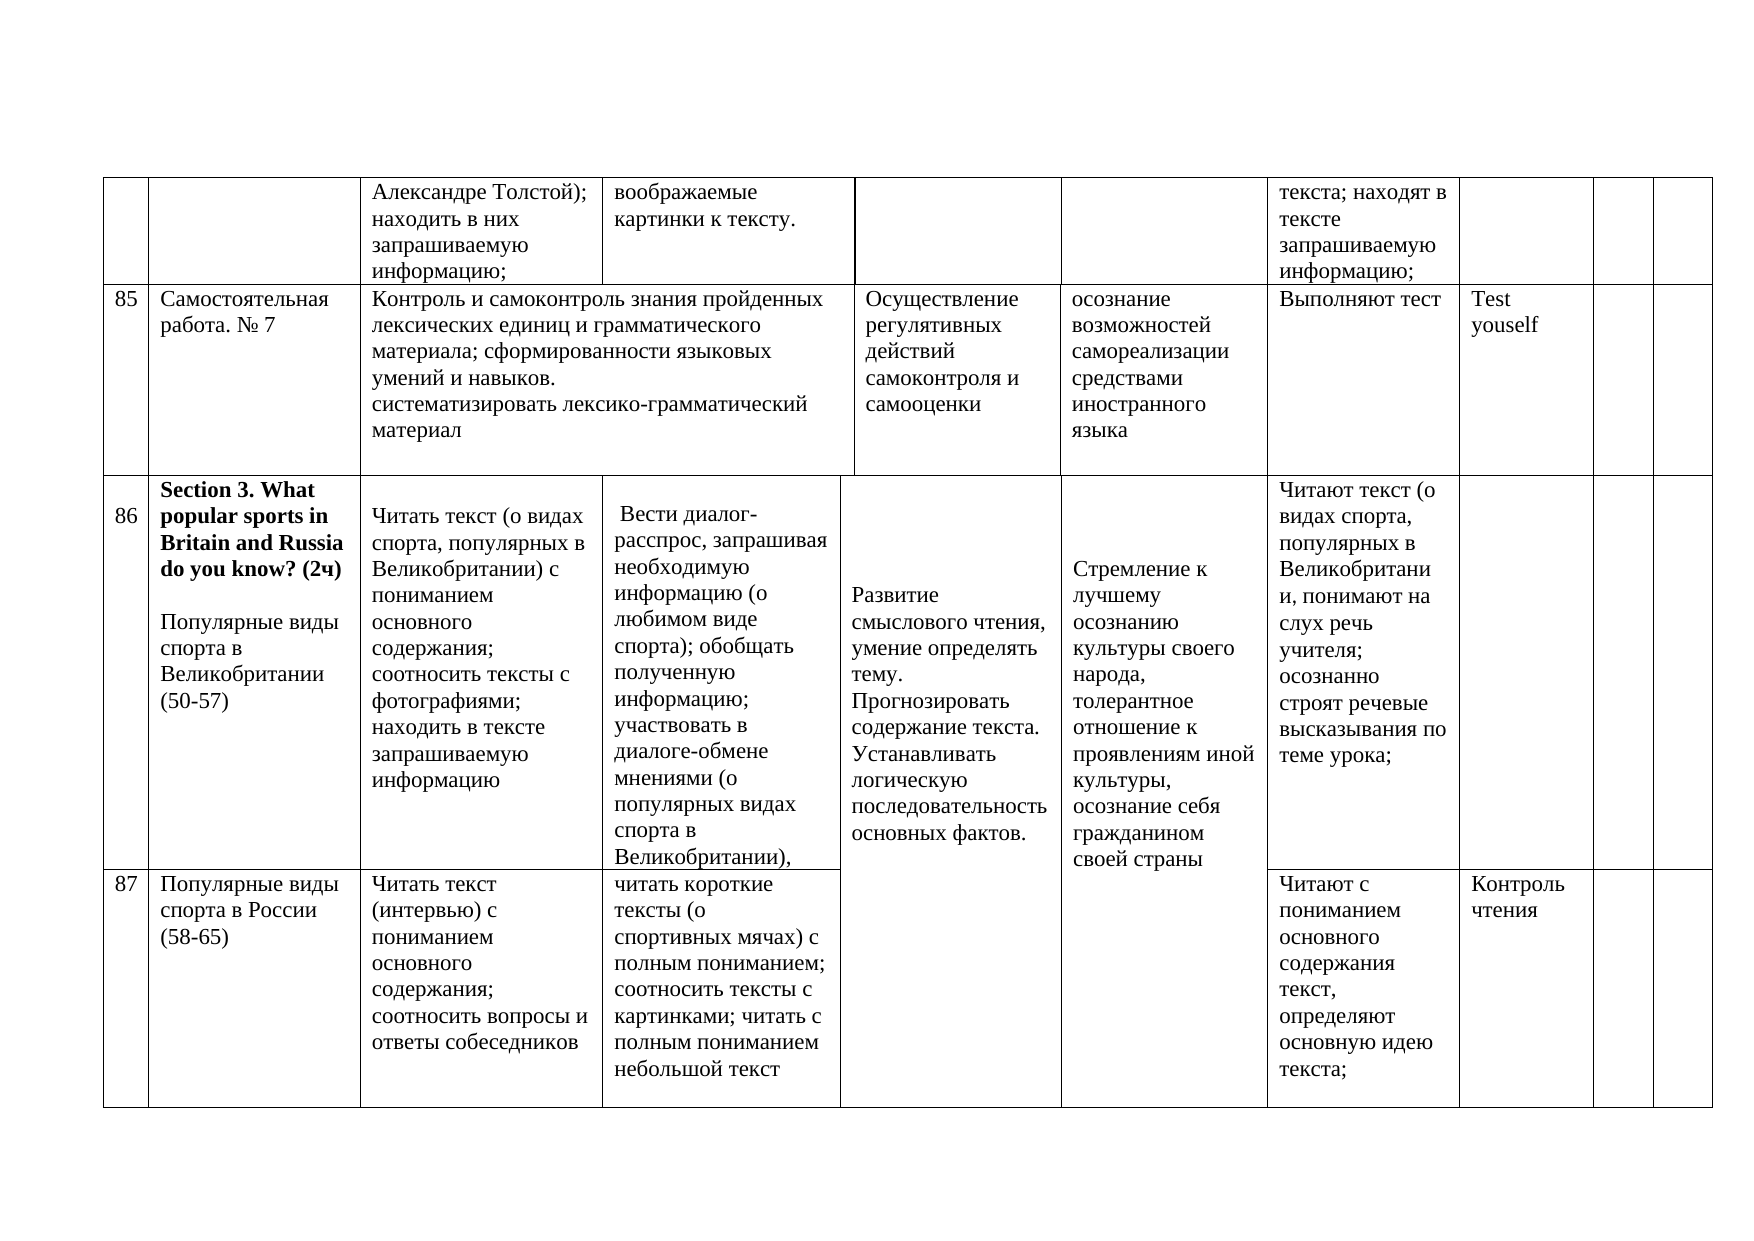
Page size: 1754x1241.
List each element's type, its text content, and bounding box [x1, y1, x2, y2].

table_cell 84 [104, 178, 148, 284]
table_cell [1460, 178, 1593, 284]
table_cell [1594, 285, 1653, 475]
table_cell 85 [104, 285, 148, 475]
table_cell Популярные виды спорта в России (58-65) [149, 870, 360, 1107]
table_cell Осуществление регулятивных действий самоконтроля и самооценки [855, 285, 1060, 475]
table_cell Контроль чтения [1460, 870, 1593, 1107]
table_cell Стремление к лучшему осознанию культуры своего народа, толерантное отношение к проявлениям иной культуры, осознание себя гражданином своей страны [1062, 476, 1267, 1107]
table_cell Читать текст (интервью) с пониманием основного содержания; соотносить вопросы и ответы собеседников [361, 870, 602, 1107]
table_cell Читать текст (о видах спорта, популярных в Великобритании) с пониманием основного содержания; соотносить тексты с фотографиями; находить в тексте запрашиваемую информацию [361, 476, 602, 869]
table_cell Section 3. What popular sports in Britain and Russia do you know? (2ч) Популярные виды спорта в Великобритании (50-57) [149, 476, 360, 869]
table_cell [149, 178, 360, 284]
table_cell Самостоятельная работа. № 7 [149, 285, 360, 475]
table_cell Читают с пониманием основного содержания текст, определяют основную идею текста; [1268, 870, 1459, 1107]
table_cell Вести диалог-расспрос, запрашивая необходимую информацию (о любимом виде спорта); обобщать полученную информацию; участвовать в диалоге-обмене мнениями (о популярных видах спорта в Великобритании), [603, 476, 840, 869]
table_cell [1654, 870, 1712, 1107]
table_cell Развитие смыслового чтения, умение определять тему. Прогнозировать содержание текста. Устанавливать логическую последовательность основных фактов. [841, 476, 1061, 1107]
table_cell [1268, 178, 1459, 284]
table_cell Test youself [1460, 285, 1593, 475]
table_cell читать короткие тексты (о спортивных мячах) с полным пониманием; соотносить тексты с картинками; читать с полным пониманием небольшой текст [603, 870, 840, 1107]
table_cell 86 [104, 476, 148, 869]
table_cell Контроль и самоконтроль знания пройденных лексических единиц и грамматического материала; сформированности языковых умений и навыков. систематизировать лексико-грамматический материал [361, 285, 854, 475]
table_cell Выполняют тест [1268, 285, 1459, 475]
table_cell [1594, 178, 1653, 284]
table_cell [361, 178, 602, 284]
table_cell [1460, 476, 1593, 869]
table_cell [1654, 476, 1712, 869]
table_cell [1594, 476, 1653, 869]
table_cell [1654, 178, 1712, 284]
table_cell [603, 178, 854, 284]
table_cell 87 [104, 870, 148, 1107]
table_cell осознание возможностей самореализации средствами иностранного языка [1061, 285, 1267, 475]
table_cell [1654, 285, 1712, 475]
table_cell [1594, 870, 1653, 1107]
table_cell Читают текст (о видах спорта, популярных в Великобритании, понимают на слух речь учителя; осознанно строят речевые высказывания по теме урока; [1268, 476, 1459, 869]
